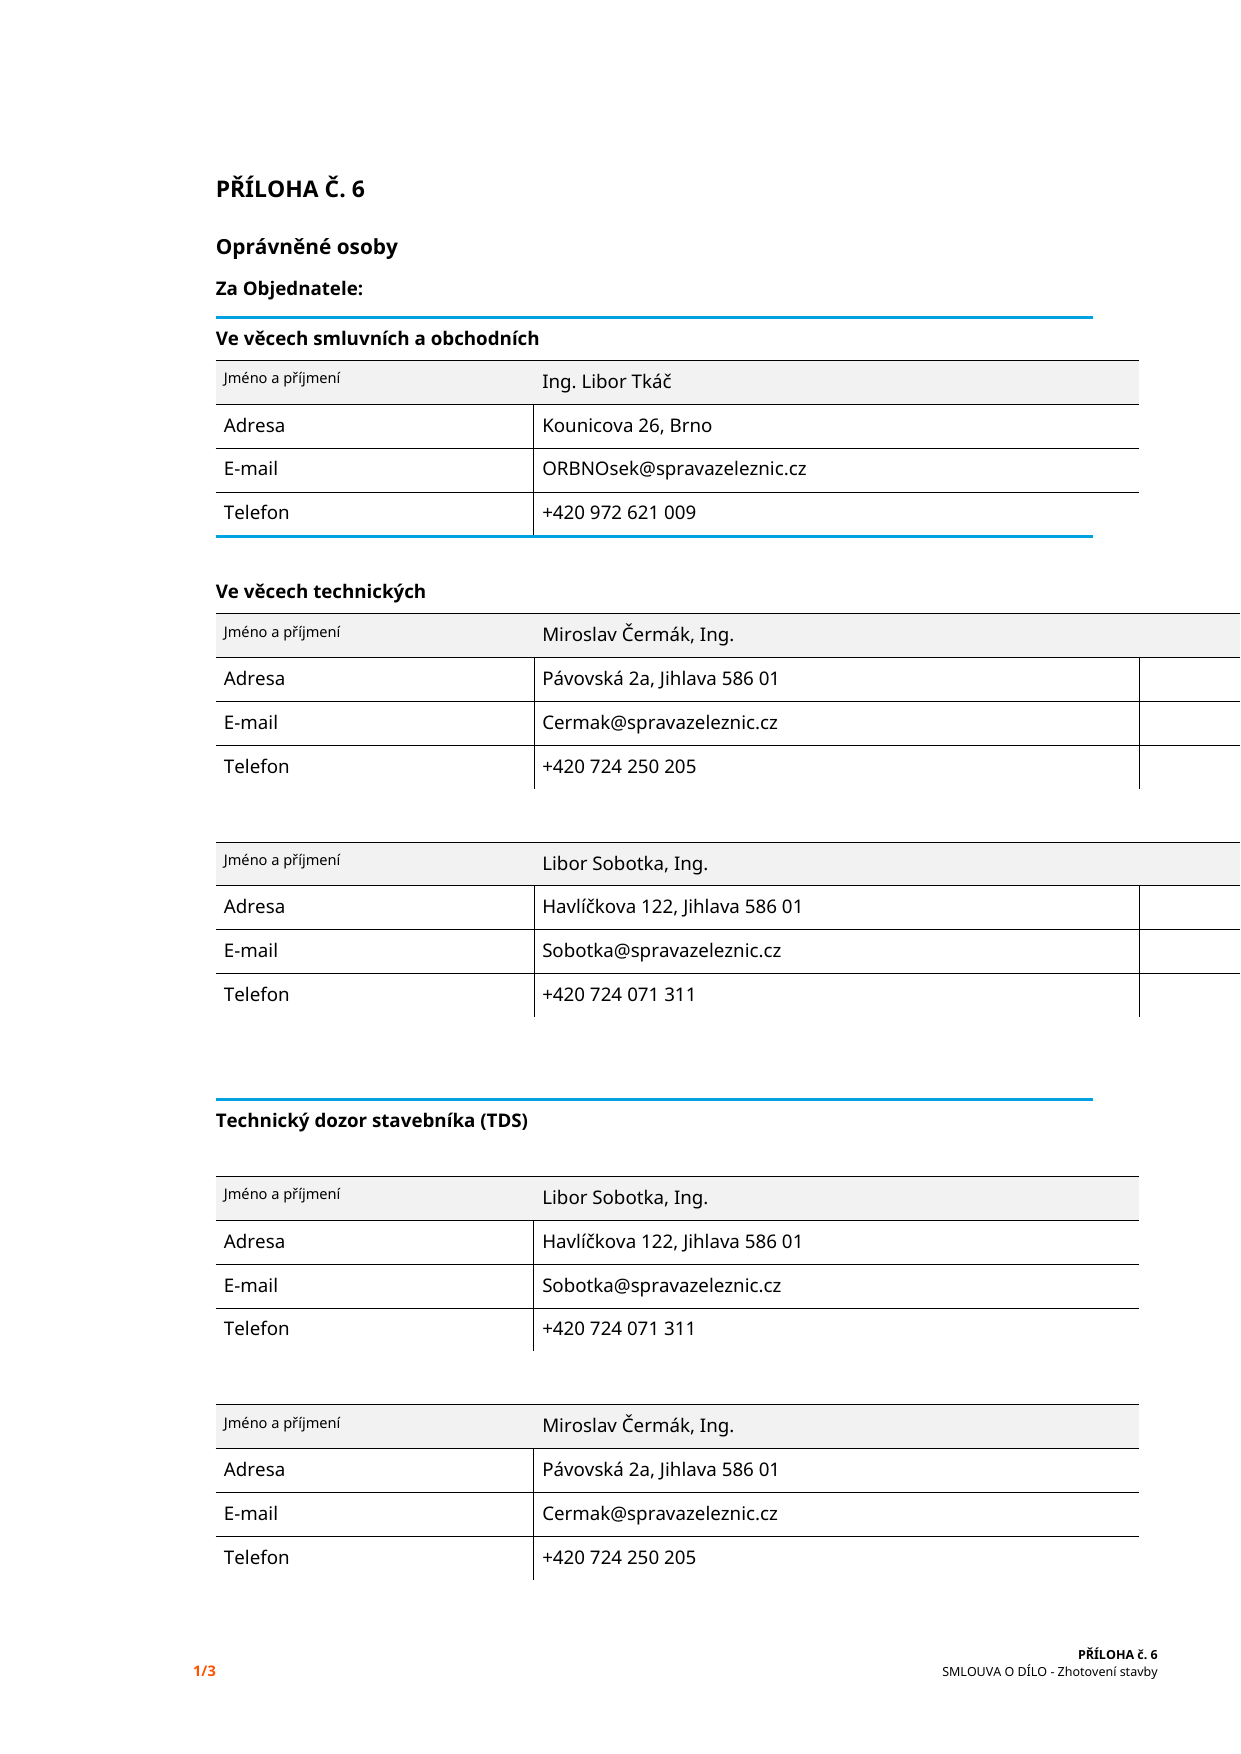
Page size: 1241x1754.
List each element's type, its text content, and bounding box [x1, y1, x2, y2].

table_cell Cermak@spravazeleznic.cz [535, 702, 1139, 745]
table_cell Adresa [216, 1449, 533, 1492]
table_cell [1140, 930, 1240, 973]
table_header Jméno a příjmení [216, 1177, 534, 1220]
table_cell E-mail [216, 449, 533, 491]
table_cell Adresa [216, 1221, 533, 1264]
table_cell [1140, 746, 1240, 788]
table_cell Havlíčkova 122, Jihlava 586 01 [535, 886, 1139, 929]
table_cell Kounicova 26, Brno [534, 405, 1139, 447]
table_header Ing. Libor Tkáč [534, 361, 1139, 404]
table_cell Telefon [216, 1537, 533, 1580]
table_header Miroslav Čermák, Ing. [534, 1405, 1139, 1448]
table_cell [1140, 702, 1240, 745]
table_cell +420 724 250 205 [534, 1537, 1139, 1580]
table_cell +420 972 621 009 [534, 493, 1139, 535]
table_cell Telefon [216, 493, 533, 535]
text Za Objednatele: [216, 276, 1093, 301]
text Technický dozor stavebníka (TDS) [216, 1101, 1093, 1133]
table_header Miroslav Čermák, Ing. [534, 614, 1139, 657]
table_cell Pávovská 2a, Jihlava 586 01 [534, 1449, 1139, 1492]
table_cell E-mail [216, 702, 534, 745]
table_header [1139, 614, 1240, 657]
table_cell Pávovská 2a, Jihlava 586 01 [535, 658, 1139, 701]
table_cell Telefon [216, 1309, 533, 1351]
table_header Jméno a příjmení [216, 361, 534, 404]
table_cell +420 724 071 311 [534, 1309, 1139, 1351]
table_cell Havlíčkova 122, Jihlava 586 01 [534, 1221, 1139, 1264]
table_cell +420 724 071 311 [535, 974, 1139, 1017]
table_cell Adresa [216, 405, 533, 447]
table_cell Adresa [216, 658, 534, 701]
table_cell Telefon [216, 974, 534, 1017]
table_header Libor Sobotka, Ing. [534, 843, 1139, 885]
table_cell Sobotka@spravazeleznic.cz [535, 930, 1139, 973]
table_header [1139, 843, 1240, 885]
text Oprávněné osoby [216, 232, 1093, 260]
table_cell [1140, 974, 1240, 1017]
table_cell E-mail [216, 930, 534, 973]
table_cell E-mail [216, 1493, 533, 1536]
table_header Libor Sobotka, Ing. [534, 1177, 1139, 1220]
table_cell +420 724 250 205 [535, 746, 1139, 788]
table_header Jméno a příjmení [216, 614, 534, 657]
table_cell E-mail [216, 1265, 533, 1307]
table_cell [1140, 658, 1240, 701]
table_cell [1140, 886, 1240, 929]
table_header Jméno a příjmení [216, 1405, 534, 1448]
table_cell Cermak@spravazeleznic.cz [534, 1493, 1139, 1536]
table_cell ORBNOsek@spravazeleznic.cz [534, 449, 1139, 491]
table_header Jméno a příjmení [216, 843, 534, 885]
table_cell Sobotka@spravazeleznic.cz [534, 1265, 1139, 1307]
table_cell Telefon [216, 746, 534, 788]
text Ve věcech smluvních a obchodních [216, 319, 1093, 351]
text Ve věcech technických [216, 569, 1093, 604]
table_cell Adresa [216, 886, 534, 929]
text Příloha č. 6 [216, 172, 1093, 204]
